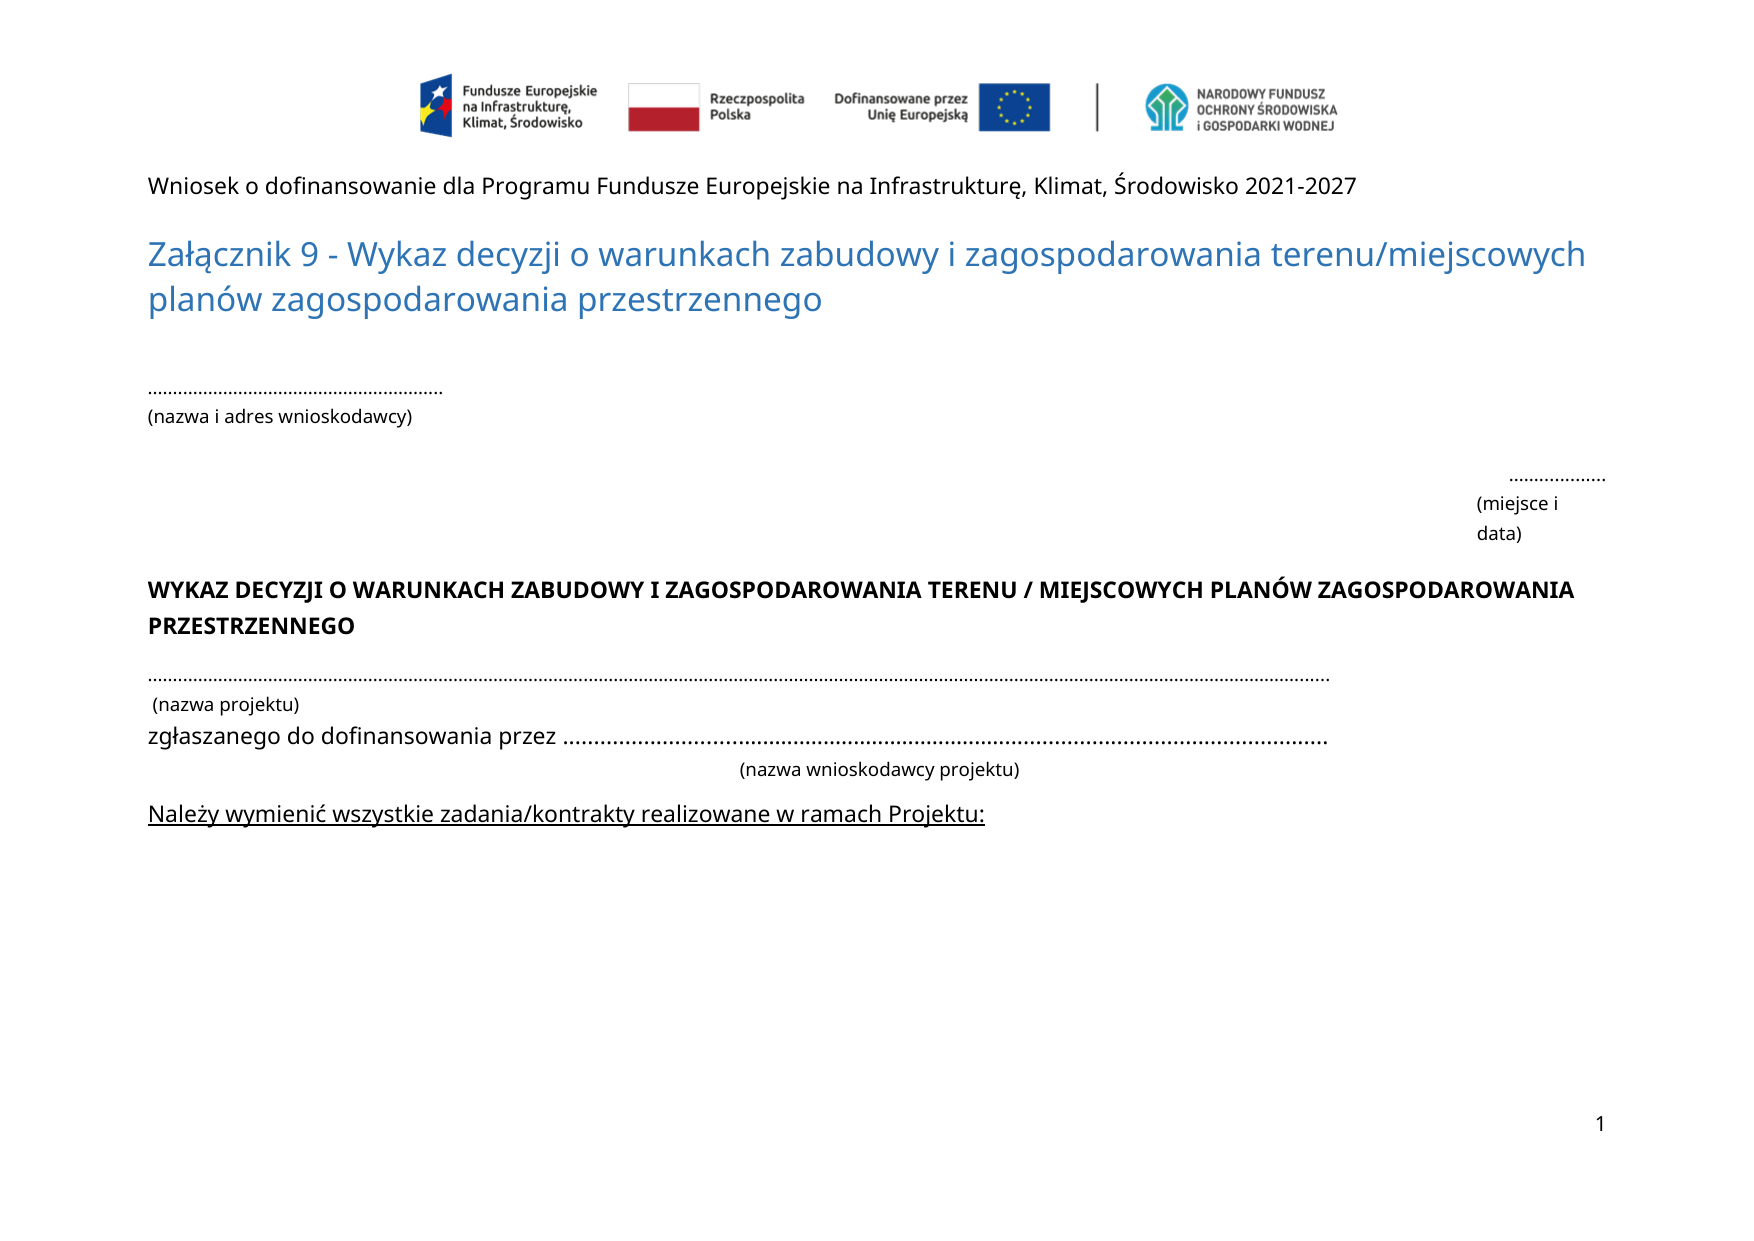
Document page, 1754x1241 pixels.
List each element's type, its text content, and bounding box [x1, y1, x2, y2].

picture [418, 71, 1339, 140]
text Wniosek o dofinansowanie dla Programu Fundusze Europejskie na Infrastrukturę, Klimat, Środowisko 2021-2027 [148, 169, 1606, 201]
text (nazwa projektu) [148, 691, 1606, 717]
text zgłaszanego do dofinansowania przez [148, 720, 1606, 752]
subtitle Załącznik 9 - Wykaz decyzji o warunkach zabudowy i zagospodarowania terenu/miejscowych planów zagospodarowania przestrzennego [148, 231, 1606, 321]
text (nazwa wnioskodawcy projektu) [148, 756, 1606, 782]
text (nazwa i adres wnioskodawcy) [148, 404, 1606, 429]
text (miejsce i data) [1477, 491, 1606, 545]
text WYKAZ DECYZJI O WARUNKACH ZABUDOWY I ZAGOSPODAROWANIA TERENU / MIEJSCOWYCH PLANÓW ZAGOSPODAROWANIA PRZESTRZENNEGO [148, 574, 1606, 641]
text Należy wymienić wszystkie zadania/kontrakty realizowane w ramach Projektu: [148, 798, 1606, 829]
